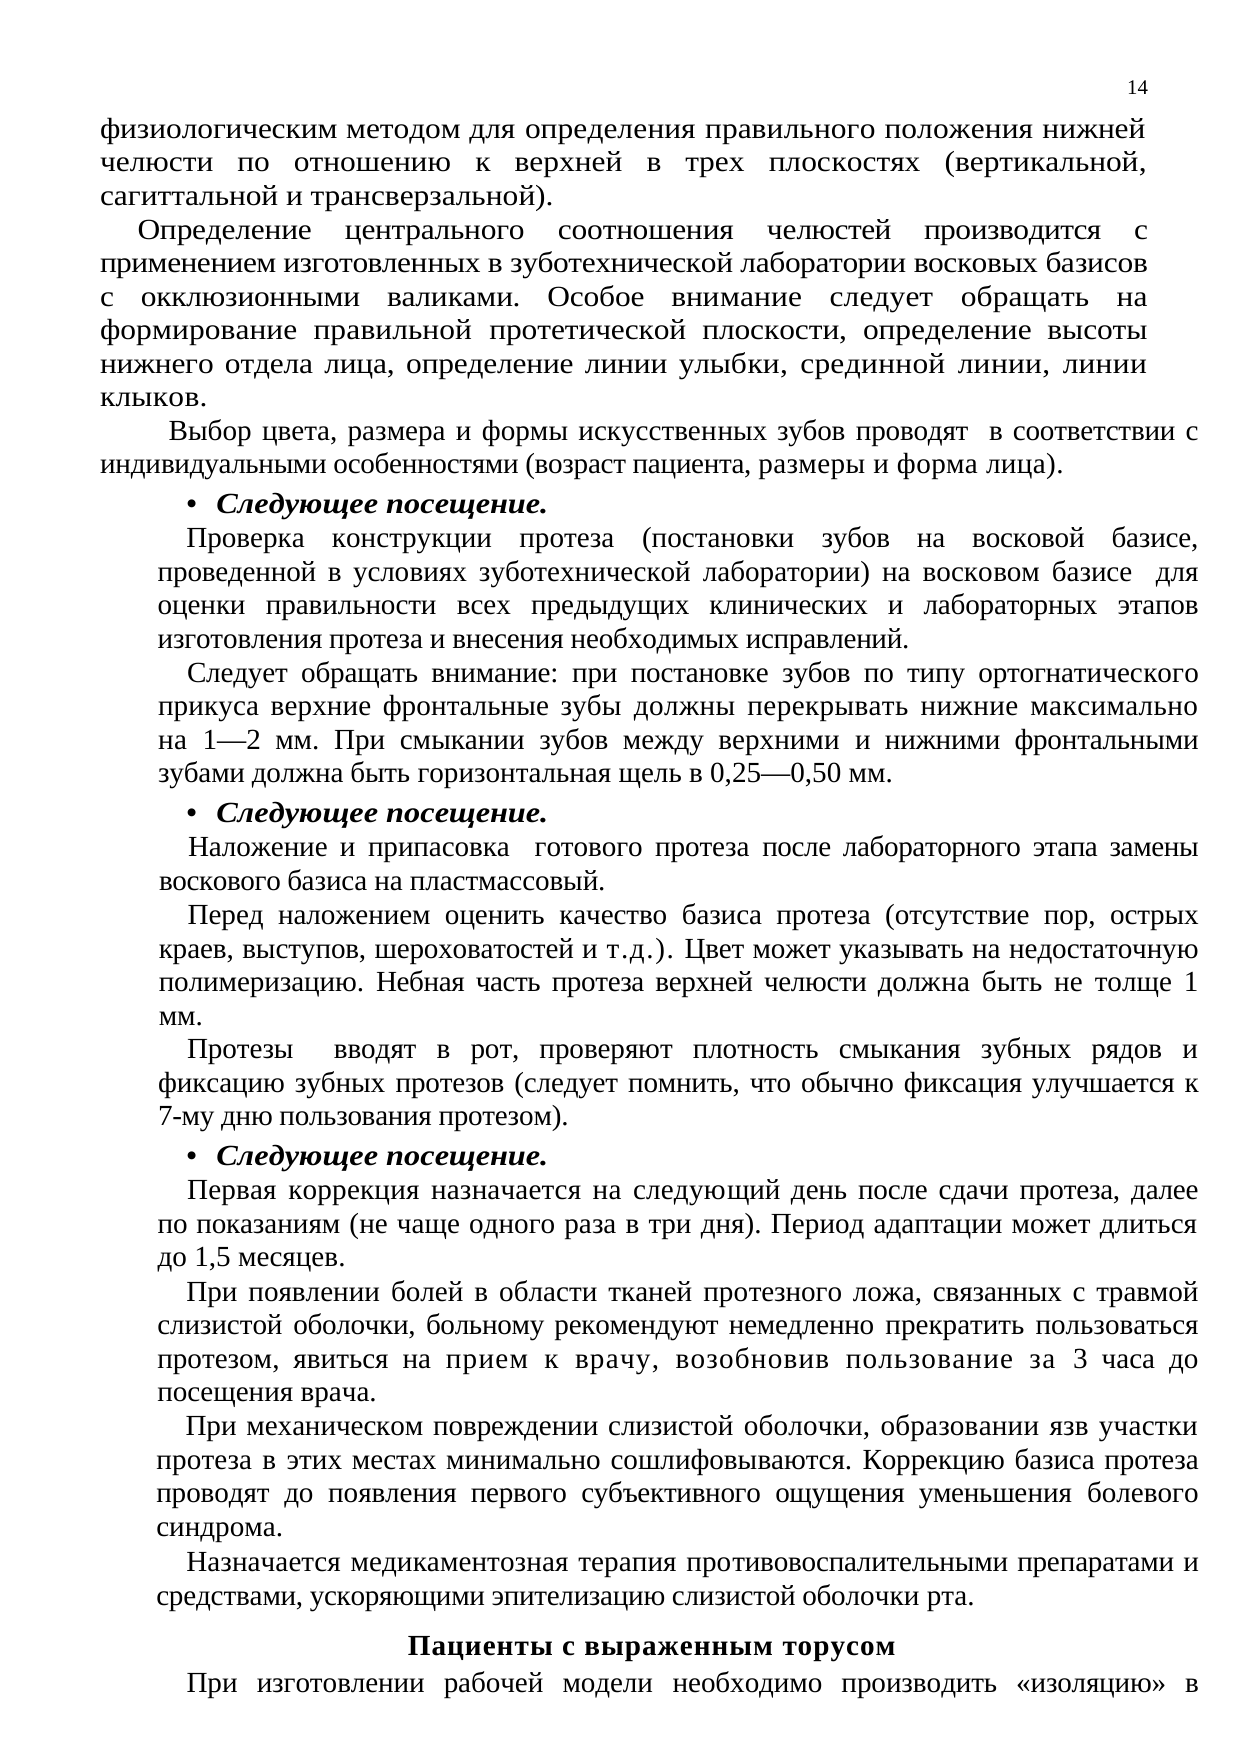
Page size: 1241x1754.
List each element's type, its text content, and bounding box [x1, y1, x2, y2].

text • Следующее посещение. [186, 1138, 1148, 1172]
text Первая коррекция назначается на следующий день после сдачи протеза, далее по показаниям (не чаще одного раза в три дня). Период адаптации может длиться до 1,5 месяцев. [157, 1172, 1199, 1273]
text Перед наложением оценить качество базиса протеза (отсутствие пор, острых краев, выступов, шероховатостей и т.д.). Цвет может указывать на недостаточную полимеризацию. Небная часть протеза верхней челюсти должна быть не толще . [158, 897, 1199, 1031]
text Наложение и припасовка готового протеза после лабораторного этапа замены воскового базиса на пластмассовый. [159, 829, 1199, 897]
text При механическом повреждении слизистой оболочки, образовании язв участки протеза в этих местах минимально сошлифовываются. Коррекцию базиса протеза проводят до появления первого субъективного ощущения уменьшения болевого синдрома. [156, 1408, 1199, 1542]
text При появлении болей в области тканей протезного ложа, связанных с травмой слизистой оболочки, больному рекомендуют немедленно прекратить пользоваться протезом, явиться на прием к врачу, возобновив пользование за 3 часа до посещения врача. [157, 1274, 1199, 1408]
text Следует обращать внимание: при постановке зубов по типу ортогнатического прикуса верхние фронтальные зубы должны перекрывать нижние максимально на 1—2 мм. При смыкании зубов между верхними и нижними фронтальными зубами должна быть горизонтальная щель в 0,25—0,50 мм. [158, 655, 1199, 789]
text • Следующее посещение. [186, 487, 1199, 520]
text Протезы вводят в рот, проверяют плотность смыкания зубных рядов и фиксацию зубных протезов (следует помнить, что обычно фиксация улучшается к 7-му дню пользования протезом). [158, 1031, 1199, 1132]
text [100, 111, 1147, 211]
text Назначается медикаментозная терапия противовоспалительными препаратами и средствами, ускоряющими эпителизацию слизистой оболочки рта. [156, 1544, 1199, 1612]
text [156, 1665, 1199, 1699]
text Проверка конструкции протеза (постановки зубов на восковой базисе, проведенной в условиях зуботехнической лаборатории) на восковом базисе для оценки правильности всех предыдущих клинических и лабораторных этапов изготовления протеза и внесения необходимых исправлений. [157, 520, 1199, 654]
text • Следующее посещение. [186, 796, 1148, 829]
text Выбор цвета, размера и формы искусственных зубов проводят в соответствии с индивидуальными особенностями (возраст пациента, размеры и форма лица). [100, 413, 1199, 480]
text Пациенты с выраженным торусом [156, 1628, 1148, 1662]
text Определение центрального соотношения челюстей производится с применением изготовленных в зуботехнической лаборатории восковых базисов с окклюзионными валиками. Особое внимание следует обращать на формирование правильной протетической плоскости, определение высоты нижнего отдела лица, определение линии улыбки, срединной линии, линии клыков. [100, 212, 1148, 413]
